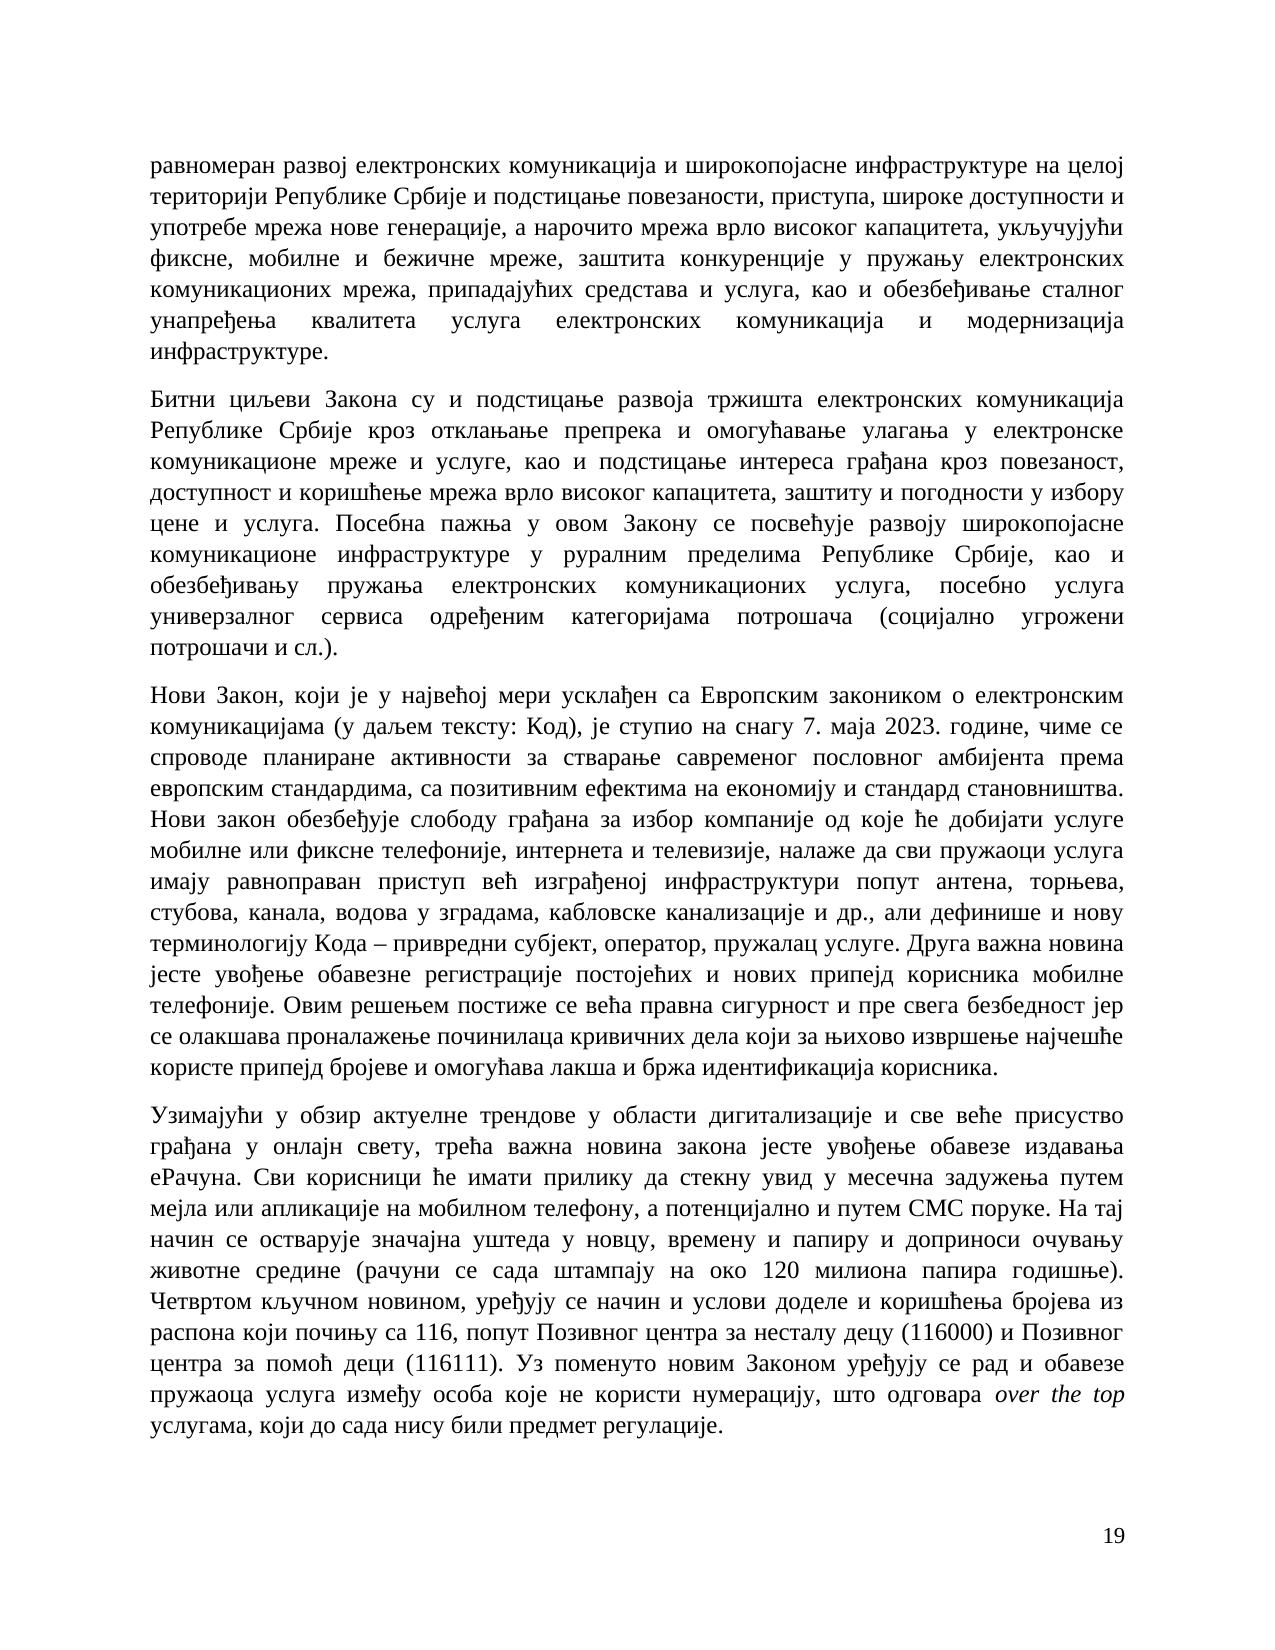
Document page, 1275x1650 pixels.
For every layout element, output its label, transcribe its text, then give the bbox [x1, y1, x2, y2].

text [150, 334, 1125, 365]
